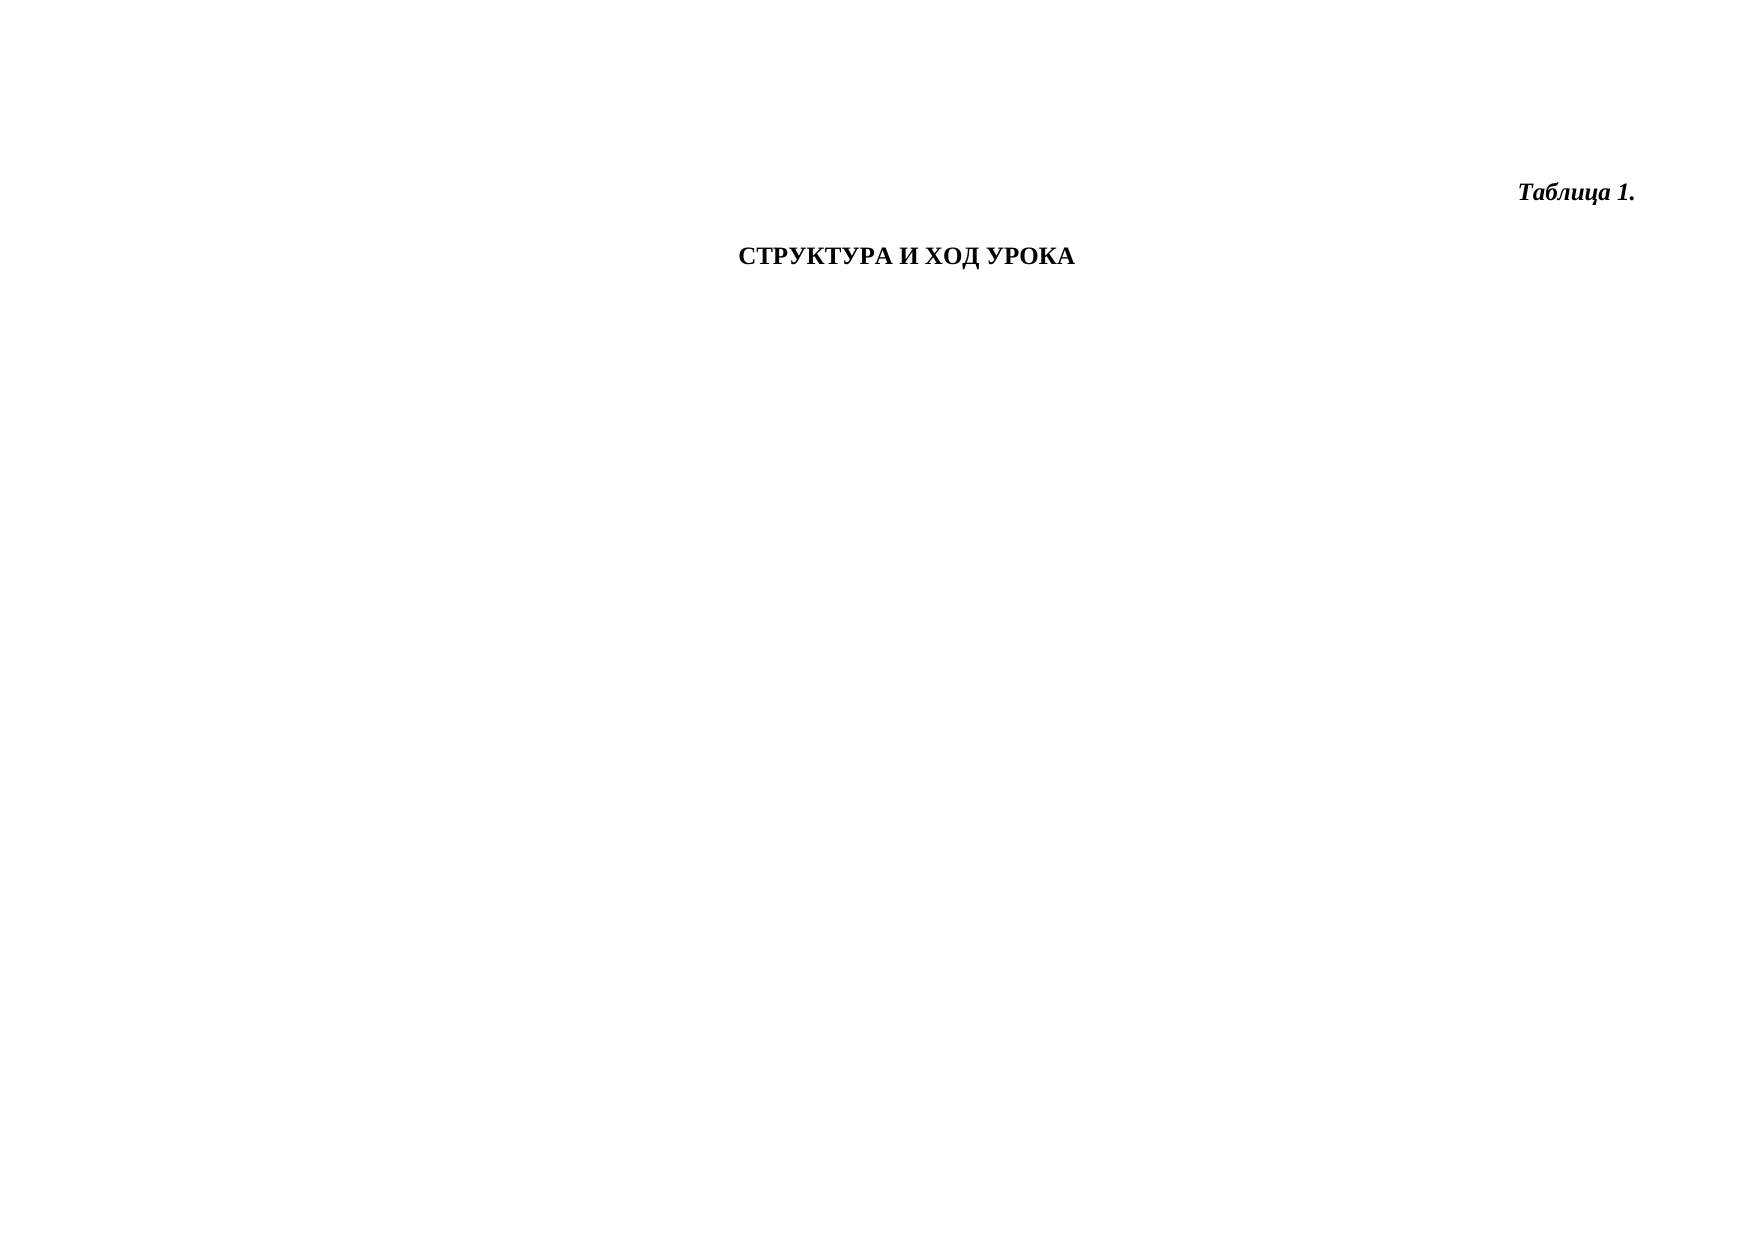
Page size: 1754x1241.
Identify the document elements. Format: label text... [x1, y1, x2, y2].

text Таблица 1. [177, 177, 1636, 206]
text СТРУКТУРА И ХОД УРОКА [177, 241, 1636, 270]
